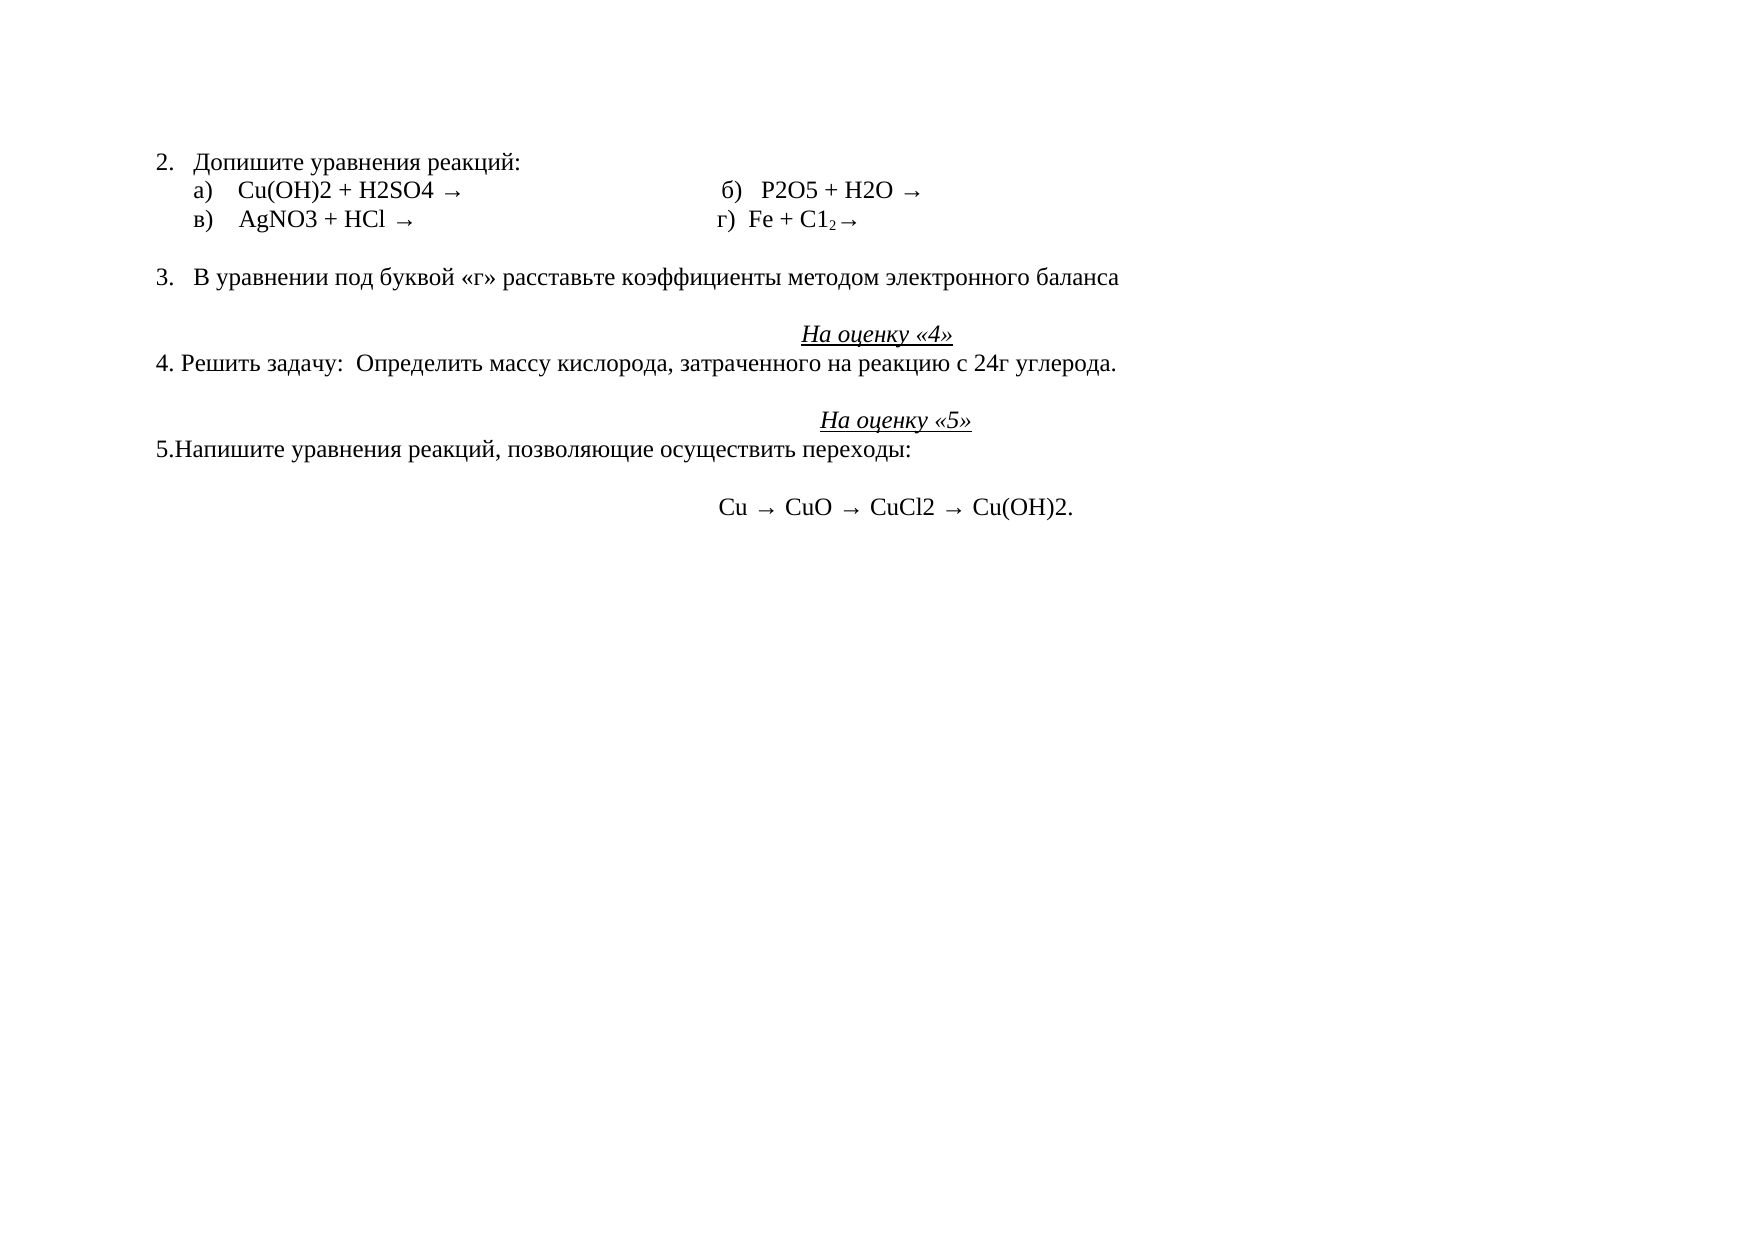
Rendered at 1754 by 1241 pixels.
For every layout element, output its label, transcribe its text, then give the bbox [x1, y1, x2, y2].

text На оценку «5» [156, 406, 1636, 434]
list Допишите уравнения реакций: [156, 147, 1636, 176]
text 5.Напишите уравнения реакций, позволяющие осуществить переходы: [156, 434, 1636, 463]
text а) Cu(OH)2 + H2SO4 → б) P2O5 + H2O → [193, 176, 1636, 204]
text в) AgNO3 + HCl → г) Fе + С12→ [193, 204, 1636, 233]
text Cu → CuO → CuCl2 → Cu(OH)2. [156, 492, 1636, 521]
text На оценку «4» [118, 319, 1636, 348]
text 3. В уравнении под буквой «г» расставьте коэффициенты методом электронного баланса [118, 262, 1636, 291]
text 4. Решить задачу: Определить массу кислорода, затраченного на реакцию с 24г углерода. [156, 348, 1636, 377]
